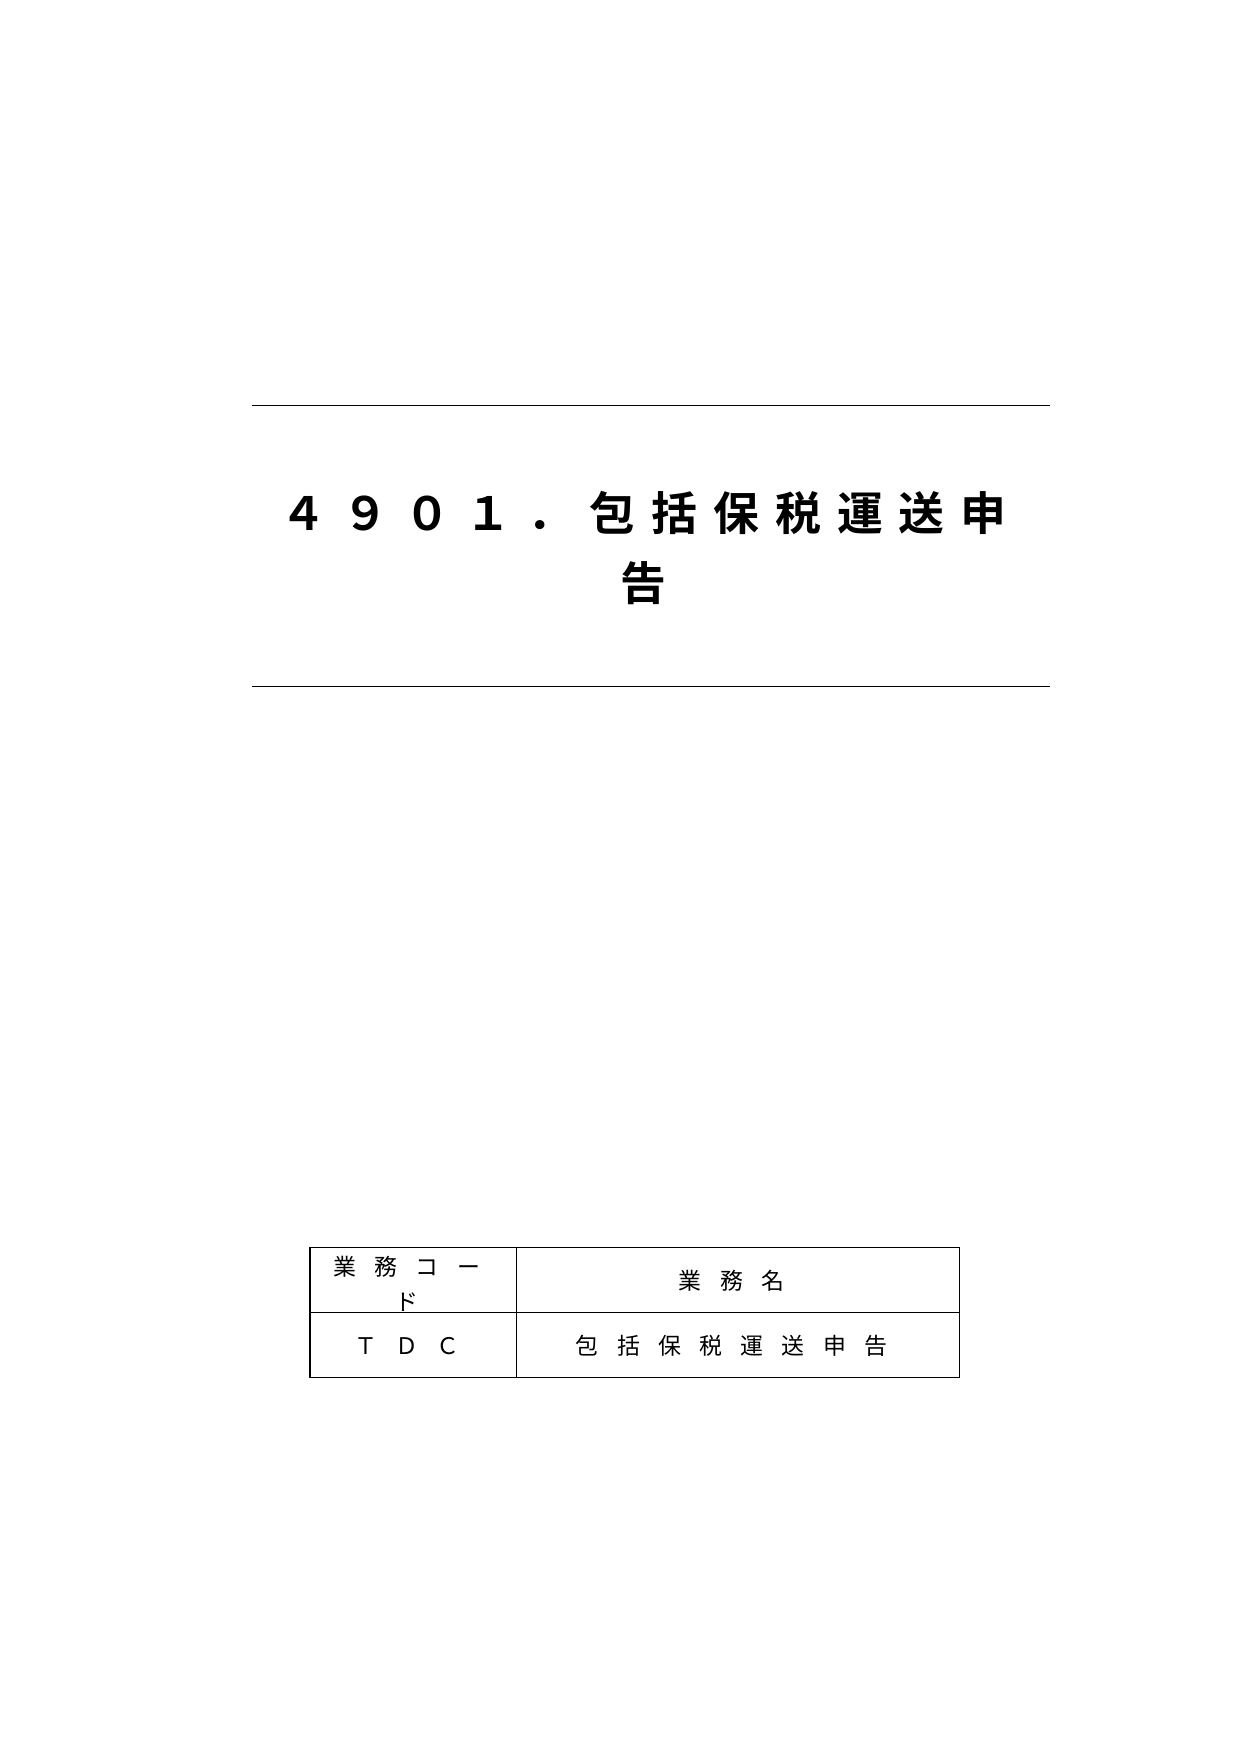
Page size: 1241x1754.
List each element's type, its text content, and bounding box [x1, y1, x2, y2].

table_cell ＴＤＣ [311, 1313, 516, 1377]
table_header ４９０１．包括保税運送申告 [252, 406, 1049, 686]
table_header 業務コード [311, 1248, 516, 1312]
table_cell 包括保税運送申告 [517, 1313, 959, 1377]
table_header 業務名 [517, 1248, 959, 1312]
